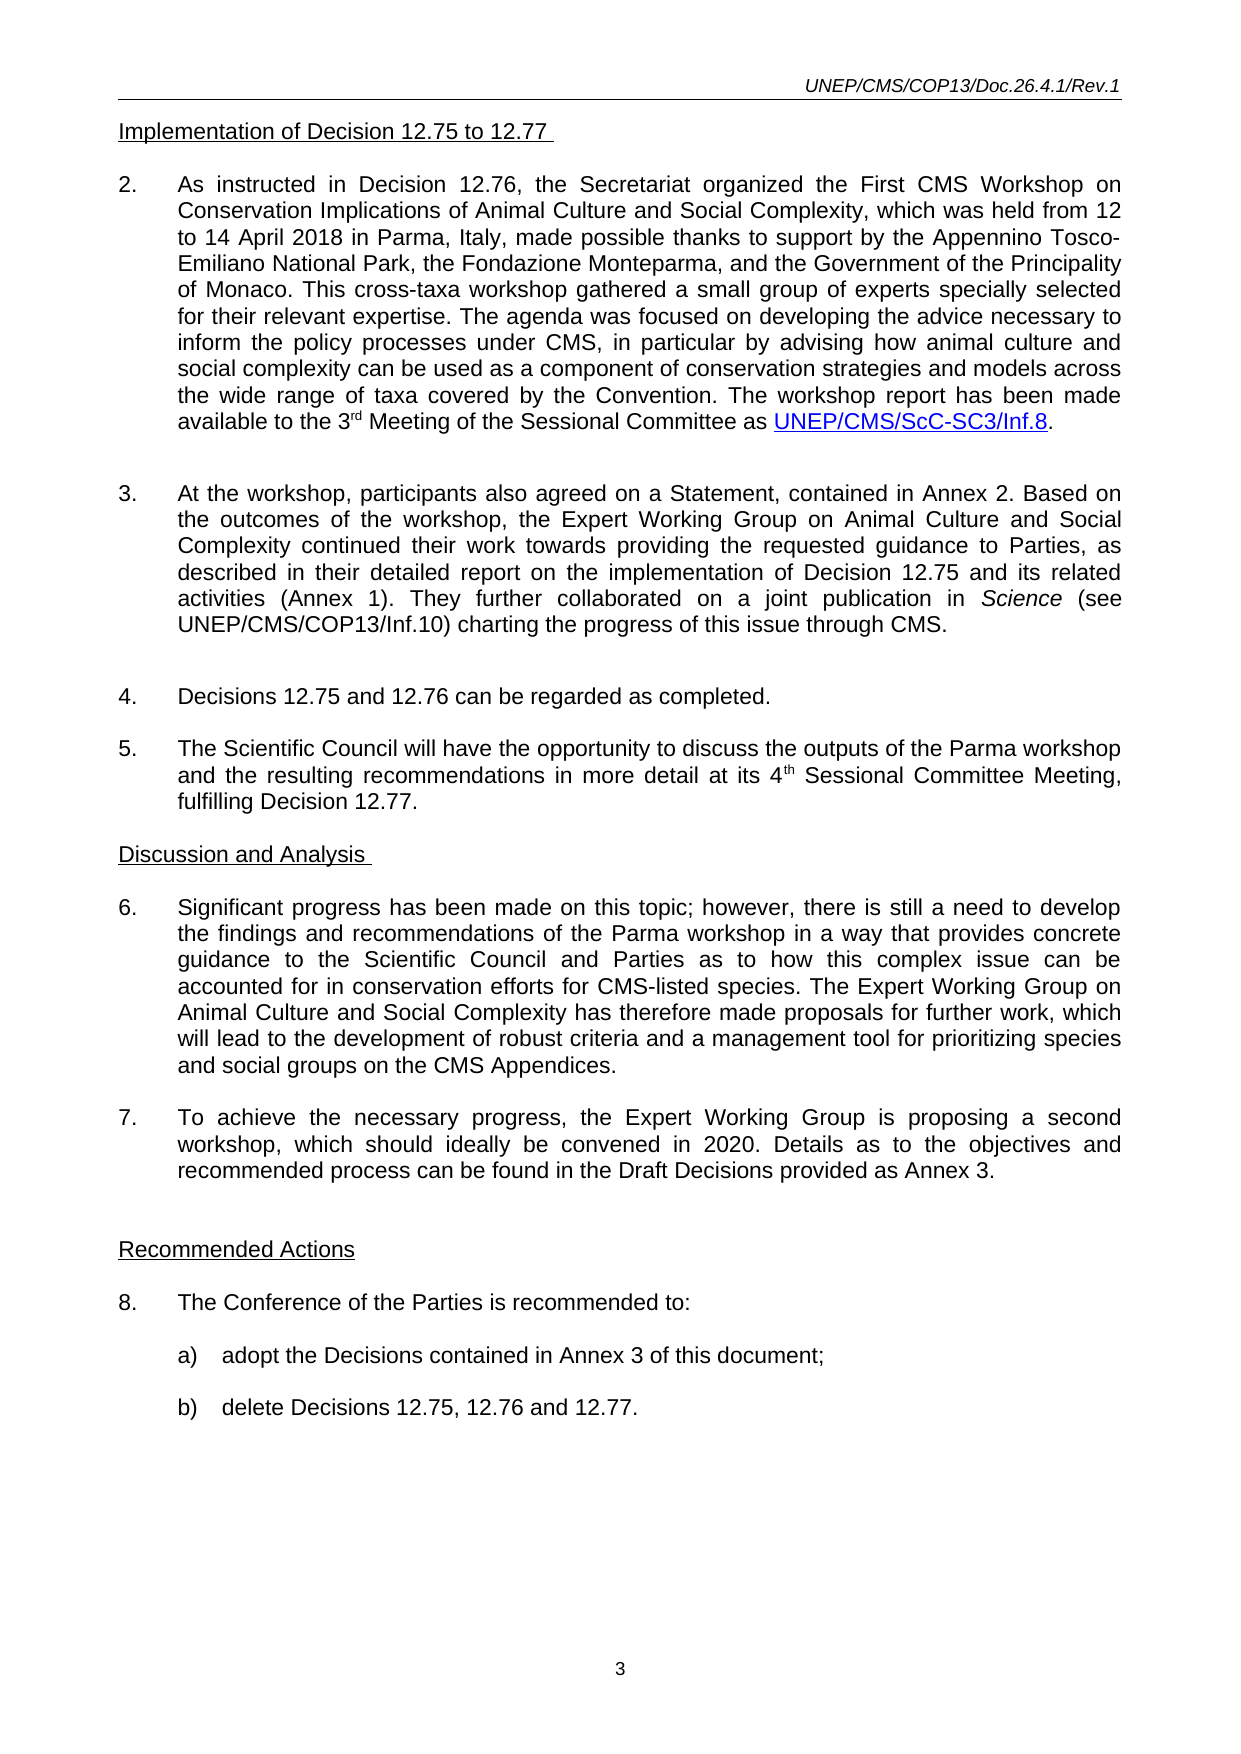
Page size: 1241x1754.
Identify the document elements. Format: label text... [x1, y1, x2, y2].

text To achieve the necessary progress, the Expert Working Group is proposing a second workshop, which should ideally be convened in 2020. Details as to the objectives and recommended process can be found in the Draft Decisions provided as Annex 3. [118, 1104, 1122, 1183]
text Significant progress has been made on this topic; however, there is still a need to develop the findings and recommendations of the Parma workshop in a way that provides concrete guidance to the Scientific Council and Parties as to how this complex issue can be accounted for in conservation efforts for CMS-listed species. The Expert Working Group on Animal Culture and Social Complexity has therefore made proposals for further work, which will lead to the development of robust criteria and a management tool for prioritizing species and social groups on the CMS Appendices. [118, 893, 1122, 1078]
text At the workshop, participants also agreed on a Statement, contained in Annex 2. Based on the outcomes of the workshop, the Expert Working Group on Animal Culture and Social Complexity continued their work towards providing the requested guidance to Parties, as described in their detailed report on the implementation of Decision 12.75 and its related activities (Annex 1). They further collaborated on a joint publication in Science (see UNEP/CMS/COP13/Inf.10) charting the progress of this issue through CMS. [118, 479, 1122, 638]
text Recommended Actions [118, 1236, 1122, 1262]
list delete Decisions 12.75, 12.76 and 12.77. [177, 1394, 1122, 1421]
list adopt the Decisions contained in Annex 3 of this document; [177, 1342, 1122, 1368]
text Discussion and Analysis [118, 841, 1122, 867]
text As instructed in Decision 12.76, the Secretariat organized the First CMS Workshop on Conservation Implications of Animal Culture and Social Complexity, which was held from 12 to 14 April 2018 in Parma, Italy, made possible thanks to support by the Appennino Tosco-Emiliano National Park, the Fondazione Monteparma, and the Government of the Principality of Monaco. This cross-taxa workshop gathered a small group of experts specially selected for their relevant expertise. The agenda was focused on developing the advice necessary to inform the policy processes under CMS, in particular by advising how animal culture and social complexity can be used as a component of conservation strategies and models across the wide range of taxa covered by the Convention. The workshop report has been made available to the 3rd Meeting of the Sessional Committee as UNEP/CMS/ScC-SC3/Inf.8. [118, 171, 1122, 434]
text The Conference of the Parties is recommended to: [118, 1289, 1122, 1315]
text Decisions 12.75 and 12.76 can be regarded as completed. [118, 683, 1122, 709]
text The Scientific Council will have the opportunity to discuss the outputs of the Parma workshop and the resulting recommendations in more detail at its 4th Sessional Committee Meeting, fulfilling Decision 12.77. [118, 735, 1122, 814]
text Implementation of Decision 12.75 to 12.77 [118, 118, 1122, 144]
